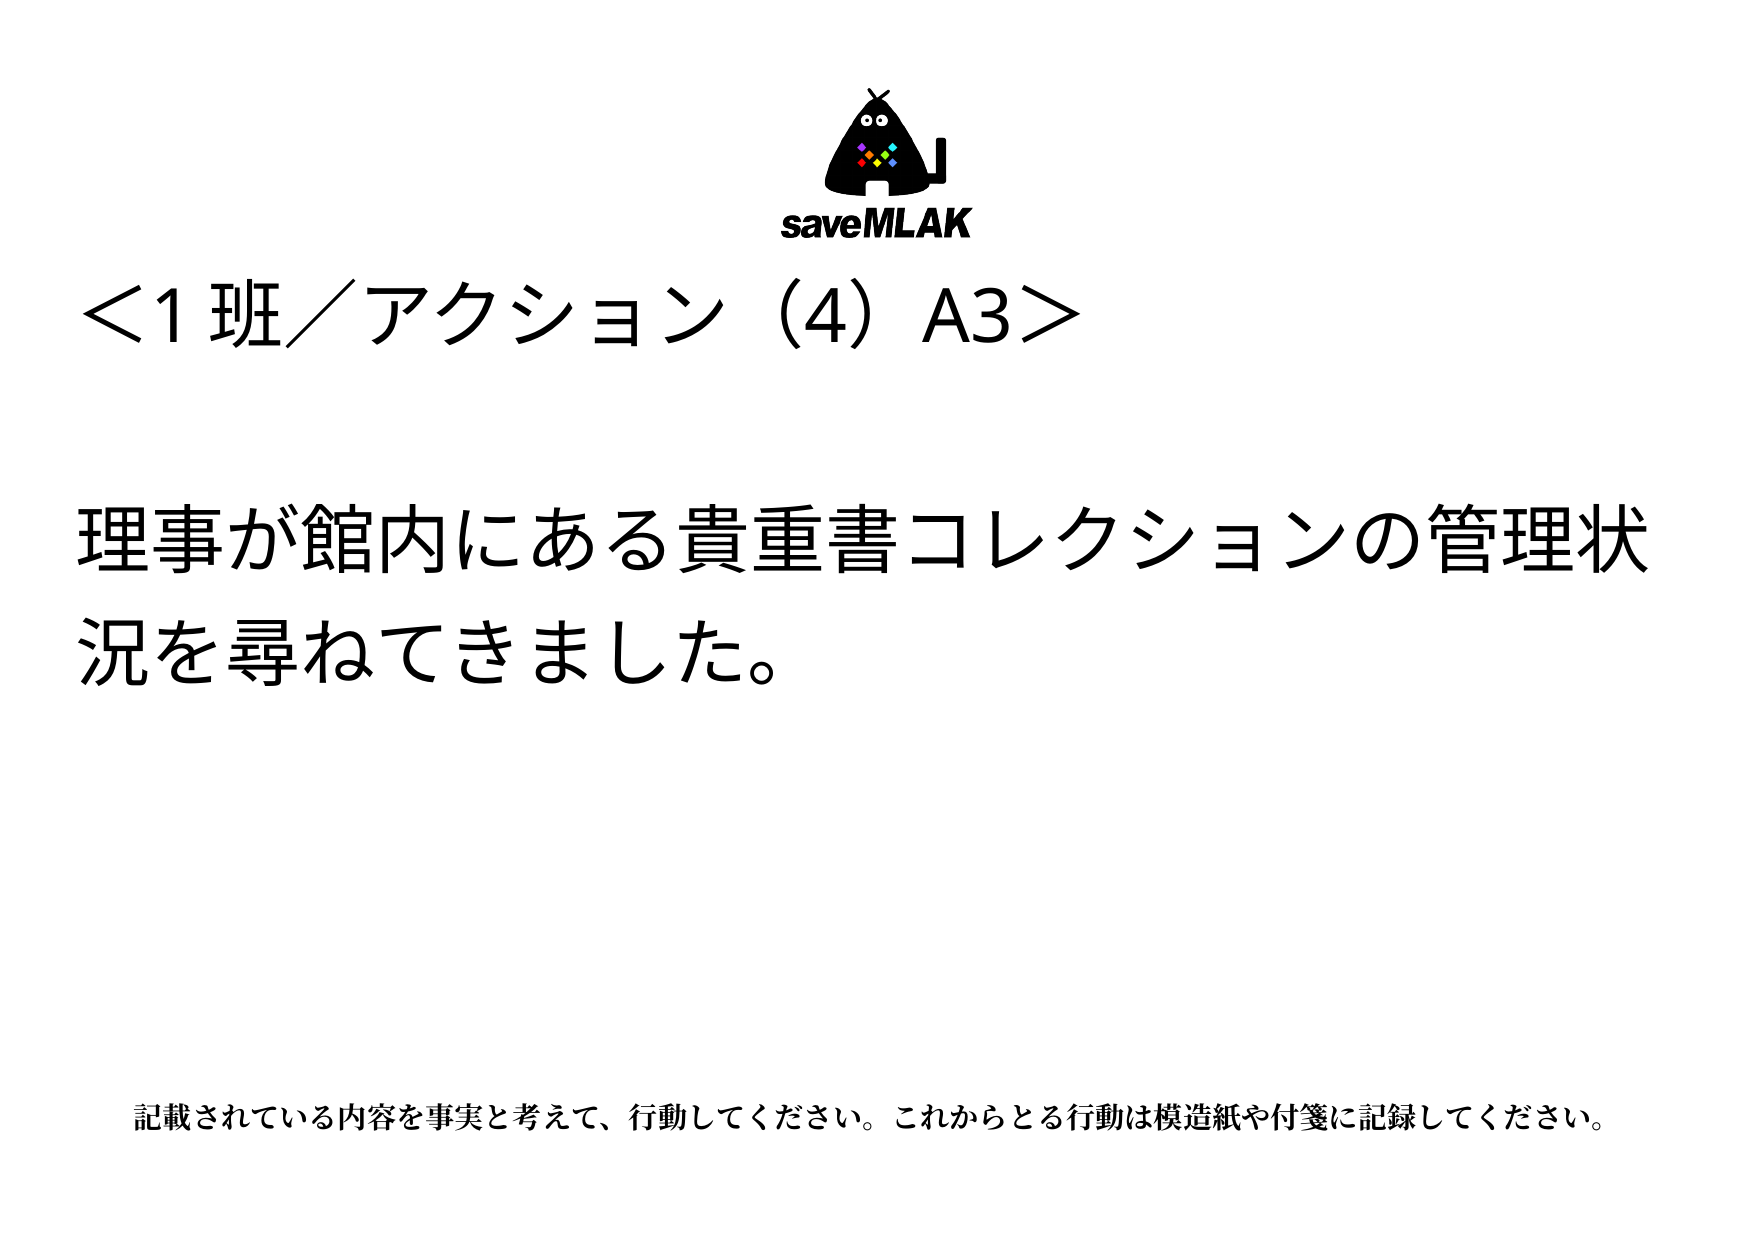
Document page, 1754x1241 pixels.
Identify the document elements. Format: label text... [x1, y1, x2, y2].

text 理事が館内にある貴重書コレクションの管理状況を尋ねてきました。 [75, 479, 1679, 704]
picture [781, 88, 973, 238]
text 引き続き、利用者が「家族が見当たらない。避難を始めるときまでは一緒にいた」と訴えています。＜1班／アクション（4）A3＞ [75, 254, 1679, 366]
